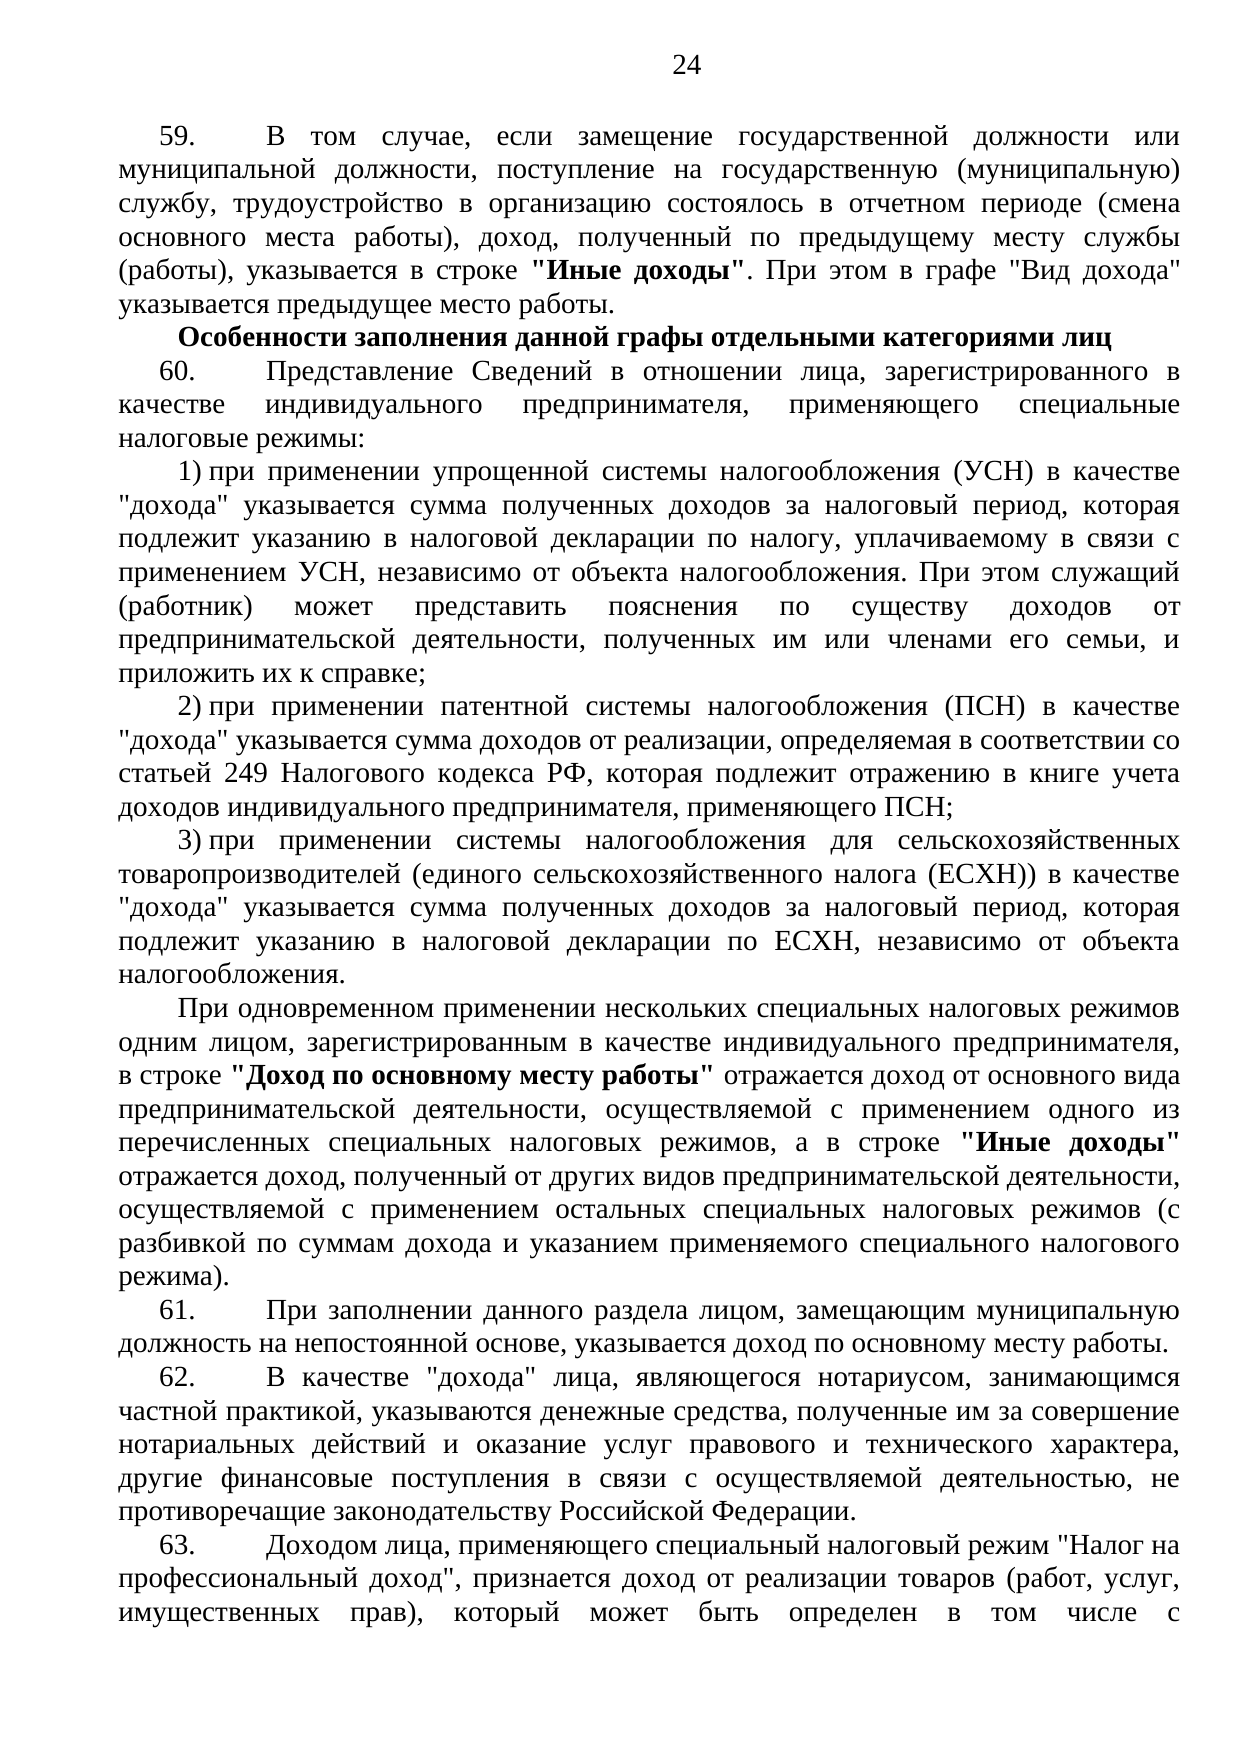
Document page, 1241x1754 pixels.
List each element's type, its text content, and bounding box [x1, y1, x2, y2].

text 3) при применении системы налогообложения для сельскохозяйственных товаропроизводителей (единого сельскохозяйственного налога (ЕСХН)) в качестве "дохода" указывается сумма полученных доходов за налоговый период, которая подлежит указанию в налоговой декларации по ЕСХН, независимо от объекта налогообложения. [118, 822, 1181, 990]
list Особенности заполнения данной графы отдельными категориями лиц [118, 319, 1181, 353]
text 2) при применении патентной системы налогообложения (ПСН) в качестве "дохода" указывается сумма доходов от реализации, определяемая в соответствии со статьей 249 Налогового кодекса РФ, которая подлежит отражению в книге учета доходов индивидуального предпринимателя, применяющего ПСН; [118, 688, 1181, 822]
list В качестве "дохода" лица, являющегося нотариусом, занимающимся частной практикой, указываются денежные средства, полученные им за совершение нотариальных действий и оказание услуг правового и технического характера, другие финансовые поступления в связи с осуществляемой деятельностью, не противоречащие законодательству Российской Федерации. [118, 1359, 1181, 1527]
list Представление Сведений в отношении лица, зарегистрированного в качестве индивидуального предпринимателя, применяющего специальные налоговые режимы: [118, 353, 1181, 453]
list В том случае, если замещение государственной должности или муниципальной должности, поступление на государственную (муниципальную) службу, трудоустройство в организацию состоялось в отчетном периоде (смена основного места работы), доход, полученный по предыдущему месту службы (работы), указывается в строке "Иные доходы". При этом в графе "Вид дохода" указывается предыдущее место работы. [118, 118, 1181, 319]
list При заполнении данного раздела лицом, замещающим муниципальную должность на непостоянной основе, указывается доход по основному месту работы. [118, 1292, 1181, 1359]
text При одновременном применении нескольких специальных налоговых режимов одним лицом, зарегистрированным в качестве индивидуального предпринимателя, в строке "Доход по основному месту работы" отражается доход от основного вида предпринимательской деятельности, осуществляемой с применением одного из перечисленных специальных налоговых режимов, а в строке "Иные доходы" отражается доход, полученный от других видов предпринимательской деятельности, осуществляемой с применением остальных специальных налоговых режимов (с разбивкой по суммам дохода и указанием применяемого специального налогового режима). [118, 990, 1181, 1292]
text 1) при применении упрощенной системы налогообложения (УСН) в качестве "дохода" указывается сумма полученных доходов за налоговый период, которая подлежит указанию в налоговой декларации по налогу, уплачиваемому в связи с применением УСН, независимо от объекта налогообложения. При этом служащий (работник) может представить пояснения по существу доходов от предпринимательской деятельности, полученных им или членами его семьи, и приложить их к справке; [118, 453, 1181, 688]
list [118, 1527, 1181, 1627]
